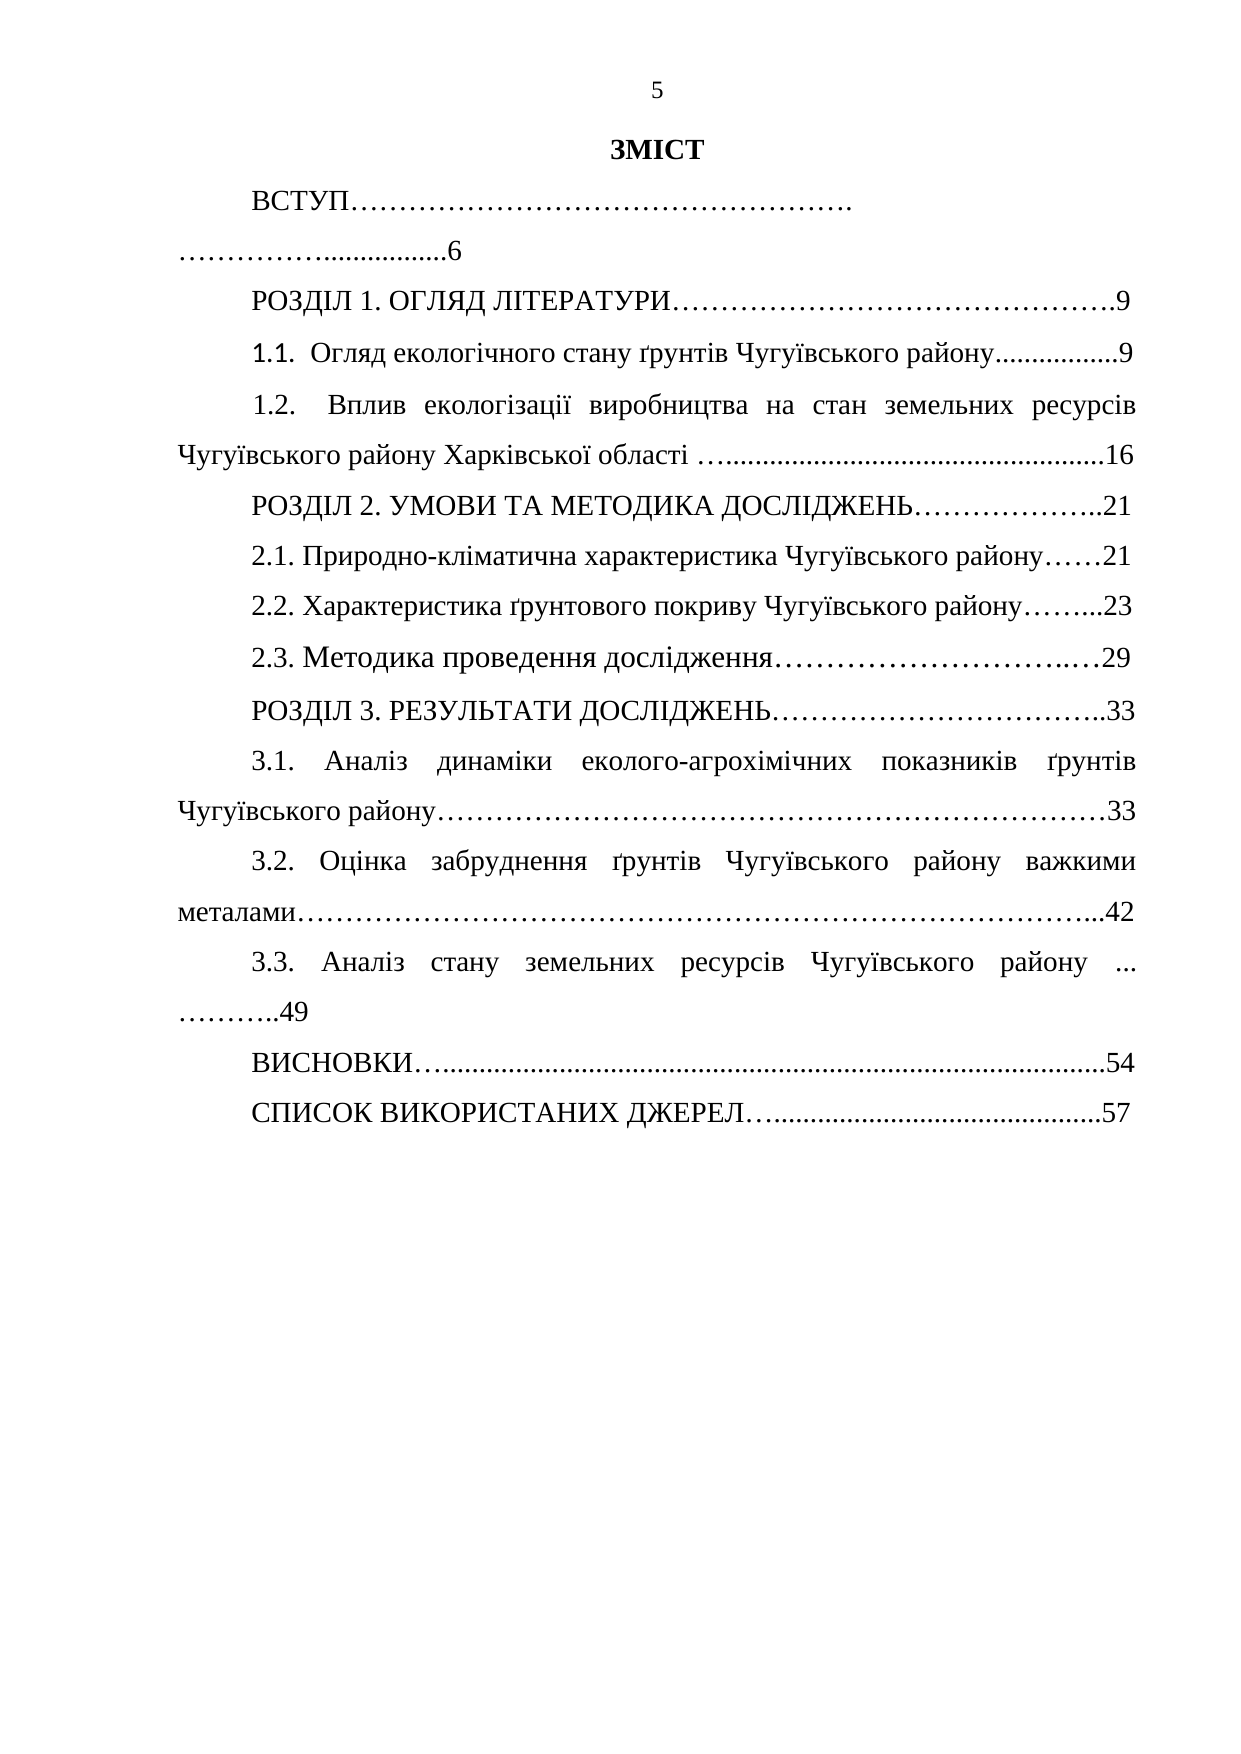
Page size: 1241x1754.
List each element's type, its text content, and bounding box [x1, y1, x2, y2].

text ЗМІСТ [177, 132, 1137, 166]
text 2.3. Методика проведення дослідження………………………..…29 [177, 639, 1137, 675]
text 2.1. Природно-кліматична характеристика Чугуївського району……21 [177, 538, 1137, 572]
text ВСТУП…………………………………………….…………….................6 [177, 183, 1137, 267]
text РОЗДІЛ 2. УМОВИ ТА МЕТОДИКА ДОСЛІДЖЕНЬ………………..21 [177, 488, 1137, 521]
text 2.2. Характеристика ґрунтового покриву Чугуївського району……...23 [177, 588, 1137, 622]
text РОЗДІЛ 1. ОГЛЯД ЛІТЕРАТУРИ……………………………………….9 [177, 283, 1137, 317]
text ВИСНОВКИ…...........................................................................................54 [177, 1045, 1137, 1078]
text 3.3. Аналіз стану земельних ресурсів Чугуївського району ...………..49 [177, 944, 1137, 1028]
text СПИСОК ВИКОРИСТАНИХ ДЖЕРЕЛ….............................................57 [177, 1095, 1137, 1129]
list Огляд екологічного стану ґрунтів Чугуївського району.................9 [251, 334, 1137, 369]
list Вплив екологізації виробництва на стан земельних ресурсів Чугуївського району Харківської області …....................................................16 [177, 387, 1137, 471]
text 3.1. Аналіз динаміки еколого-агрохімічних показників ґрунтів Чугуївського району……………………………………………………………33 [177, 743, 1137, 827]
text РОЗДІЛ 3. РЕЗУЛЬТАТИ ДОСЛІДЖЕНЬ……………………………..33 [177, 693, 1137, 726]
text 3.2. Оцінка забруднення ґрунтів Чугуївського району важкими металами………………………………………………………………………...42 [177, 843, 1137, 927]
